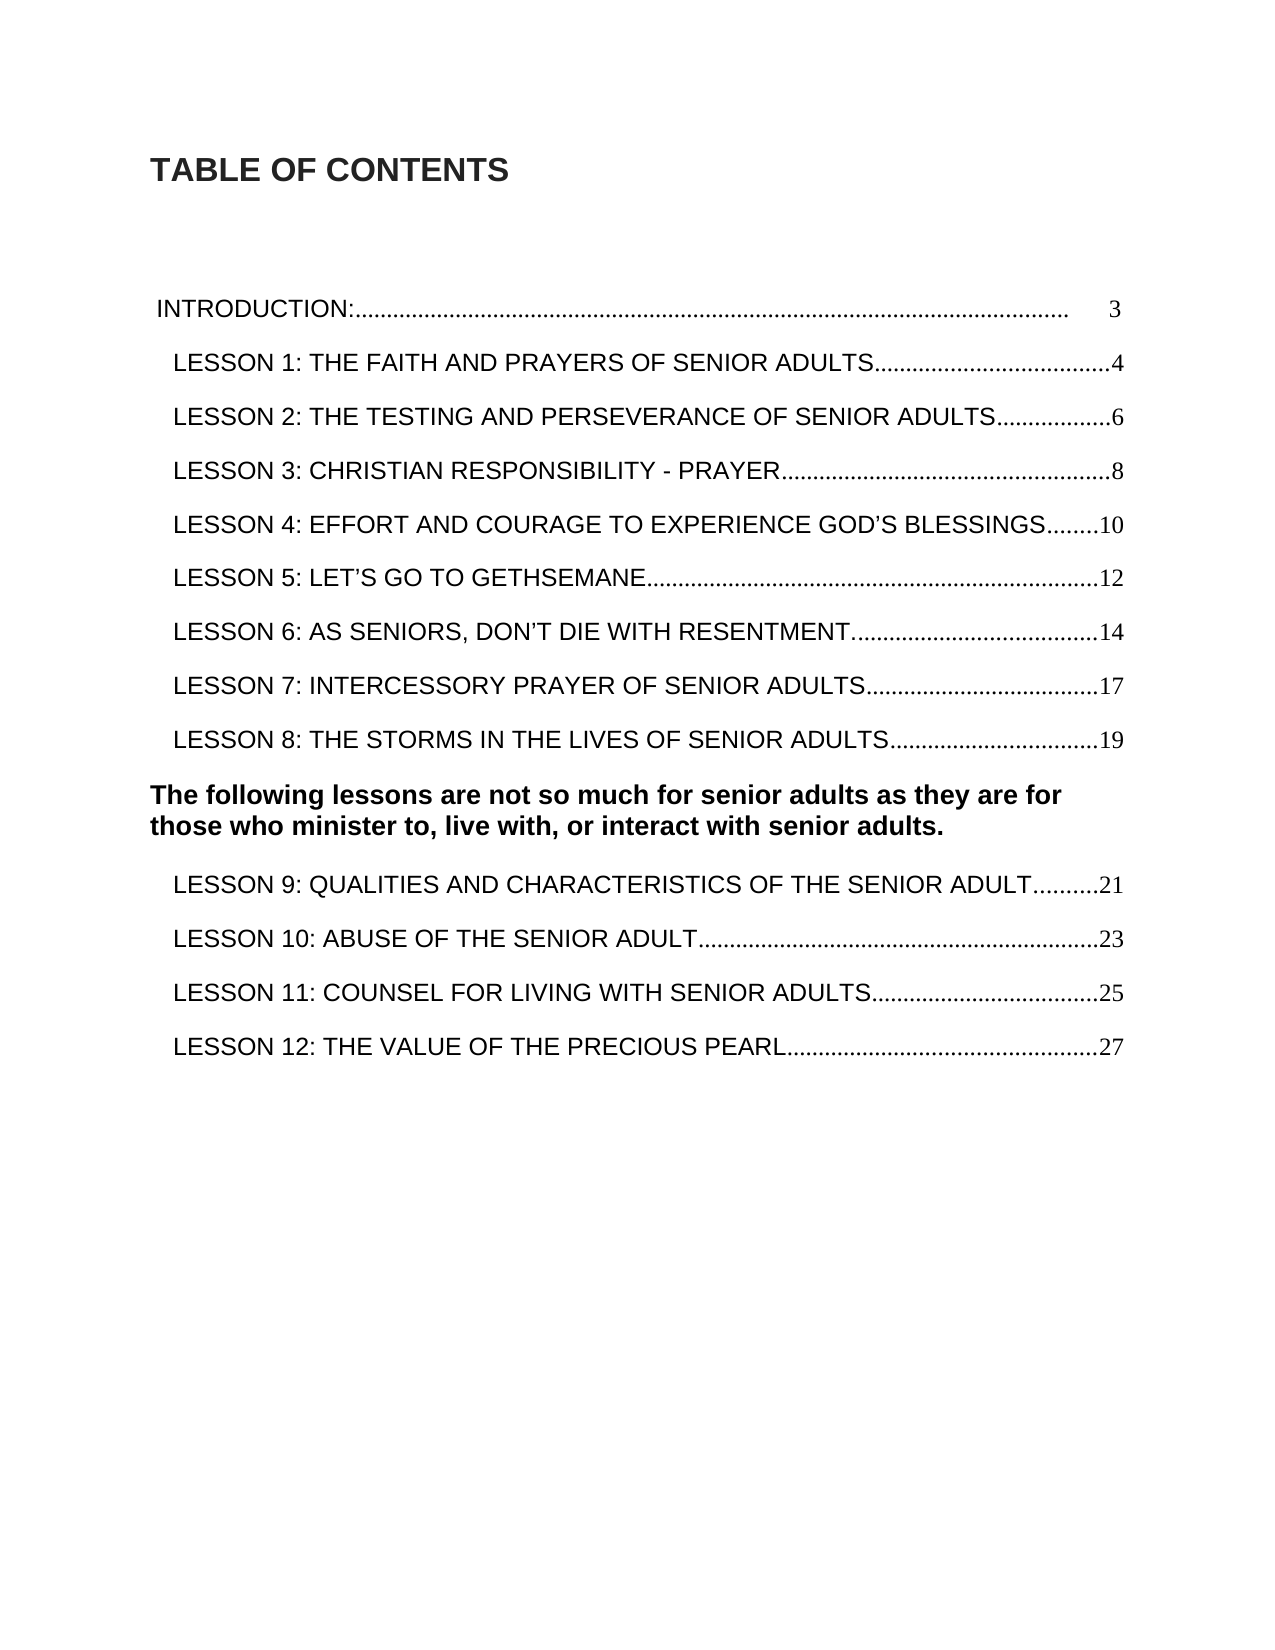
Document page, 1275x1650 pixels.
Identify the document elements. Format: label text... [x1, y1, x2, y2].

text TABLE OF CONTENTS [150, 150, 1125, 188]
